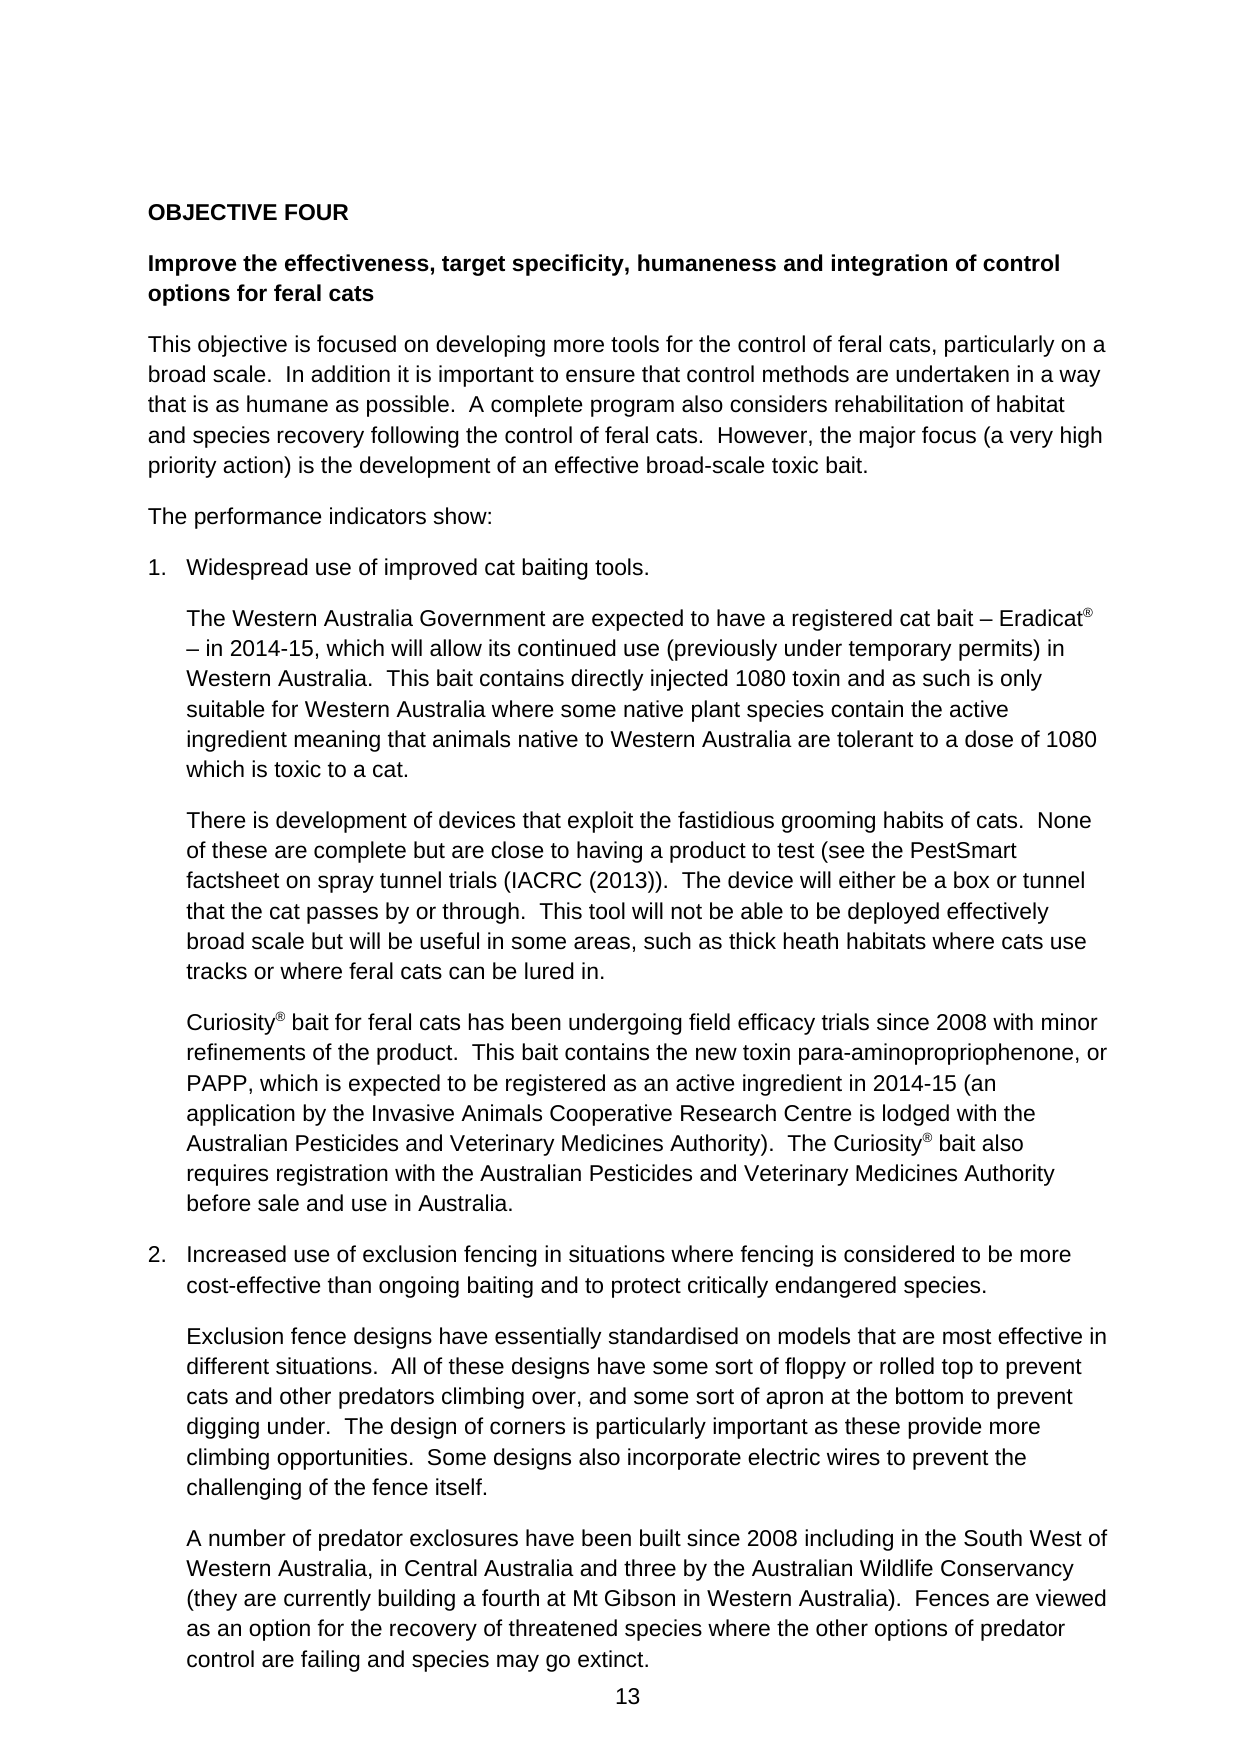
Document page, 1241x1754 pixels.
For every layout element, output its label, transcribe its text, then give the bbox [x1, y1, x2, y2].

list Increased use of exclusion fencing in situations where fencing is considered to be more cost-effective than ongoing baiting and to protect critically endangered species. [148, 1241, 1107, 1298]
text The performance indicators show: [148, 503, 1107, 529]
list The Western Australia Government are expected to have a registered cat bait – Eradicat® – in 2014-15, which will allow its continued use (previously under temporary permits) in Western Australia. This bait contains directly injected 1080 toxin and as such is only suitable for Western Australia where some native plant species contain the active ingredient meaning that animals native to Western Australia are tolerant to a dose of 1080 which is toxic to a cat. [186, 605, 1107, 782]
subtitle Improve the effectiveness, target specificity, humaneness and integration of control options for feral cats [148, 250, 1107, 306]
list Widespread use of improved cat baiting tools. [148, 554, 1107, 580]
list Curiosity® bait for feral cats has been undergoing field efficacy trials since 2008 with minor refinements of the product. This bait contains the new toxin para-aminopropriophenone, or PAPP, which is expected to be registered as an active ingredient in 2014-15 (an application by the Invasive Animals Cooperative Research Centre is lodged with the Australian Pesticides and Veterinary Medicines Authority). The Curiosity® bait also requires registration with the Australian Pesticides and Veterinary Medicines Authority before sale and use in Australia. [186, 1009, 1107, 1217]
subtitle Objective four [148, 199, 1107, 225]
list A number of predator exclosures have been built since 2008 including in the South West of Western Australia, in Central Australia and three by the Australian Wildlife Conservancy (they are currently building a fourth at Mt Gibson in Western Australia). Fences are viewed as an option for the recovery of threatened species where the other options of predator control are failing and species may go extinct. [186, 1525, 1107, 1672]
list This objective is focused on developing more tools for the control of feral cats, particularly on a broad scale. In addition it is important to ensure that control methods are undertaken in a way that is as humane as possible. A complete program also considers rehabilitation of habitat and species recovery following the control of feral cats. However, the major focus (a very high priority action) is the development of an effective broad-scale toxic bait. [148, 331, 1107, 478]
list There is development of devices that exploit the fastidious grooming habits of cats. None of these are complete but are close to having a product to test (see the PestSmart factsheet on spray tunnel trials (IACRC ). The device will either be a box or tunnel that the cat passes by or through. This tool will not be able to be deployed effectively broad scale but will be useful in some areas, such as thick heath habitats where cats use tracks or where feral cats can be lured in. [186, 807, 1107, 984]
list Exclusion fence designs have essentially standardised on models that are most effective in different situations. All of these designs have some sort of floppy or rolled top to prevent cats and other predators climbing over, and some sort of apron at the bottom to prevent digging under. The design of corners is particularly important as these provide more climbing opportunities. Some designs also incorporate electric wires to prevent the challenging of the fence itself. [186, 1323, 1107, 1500]
